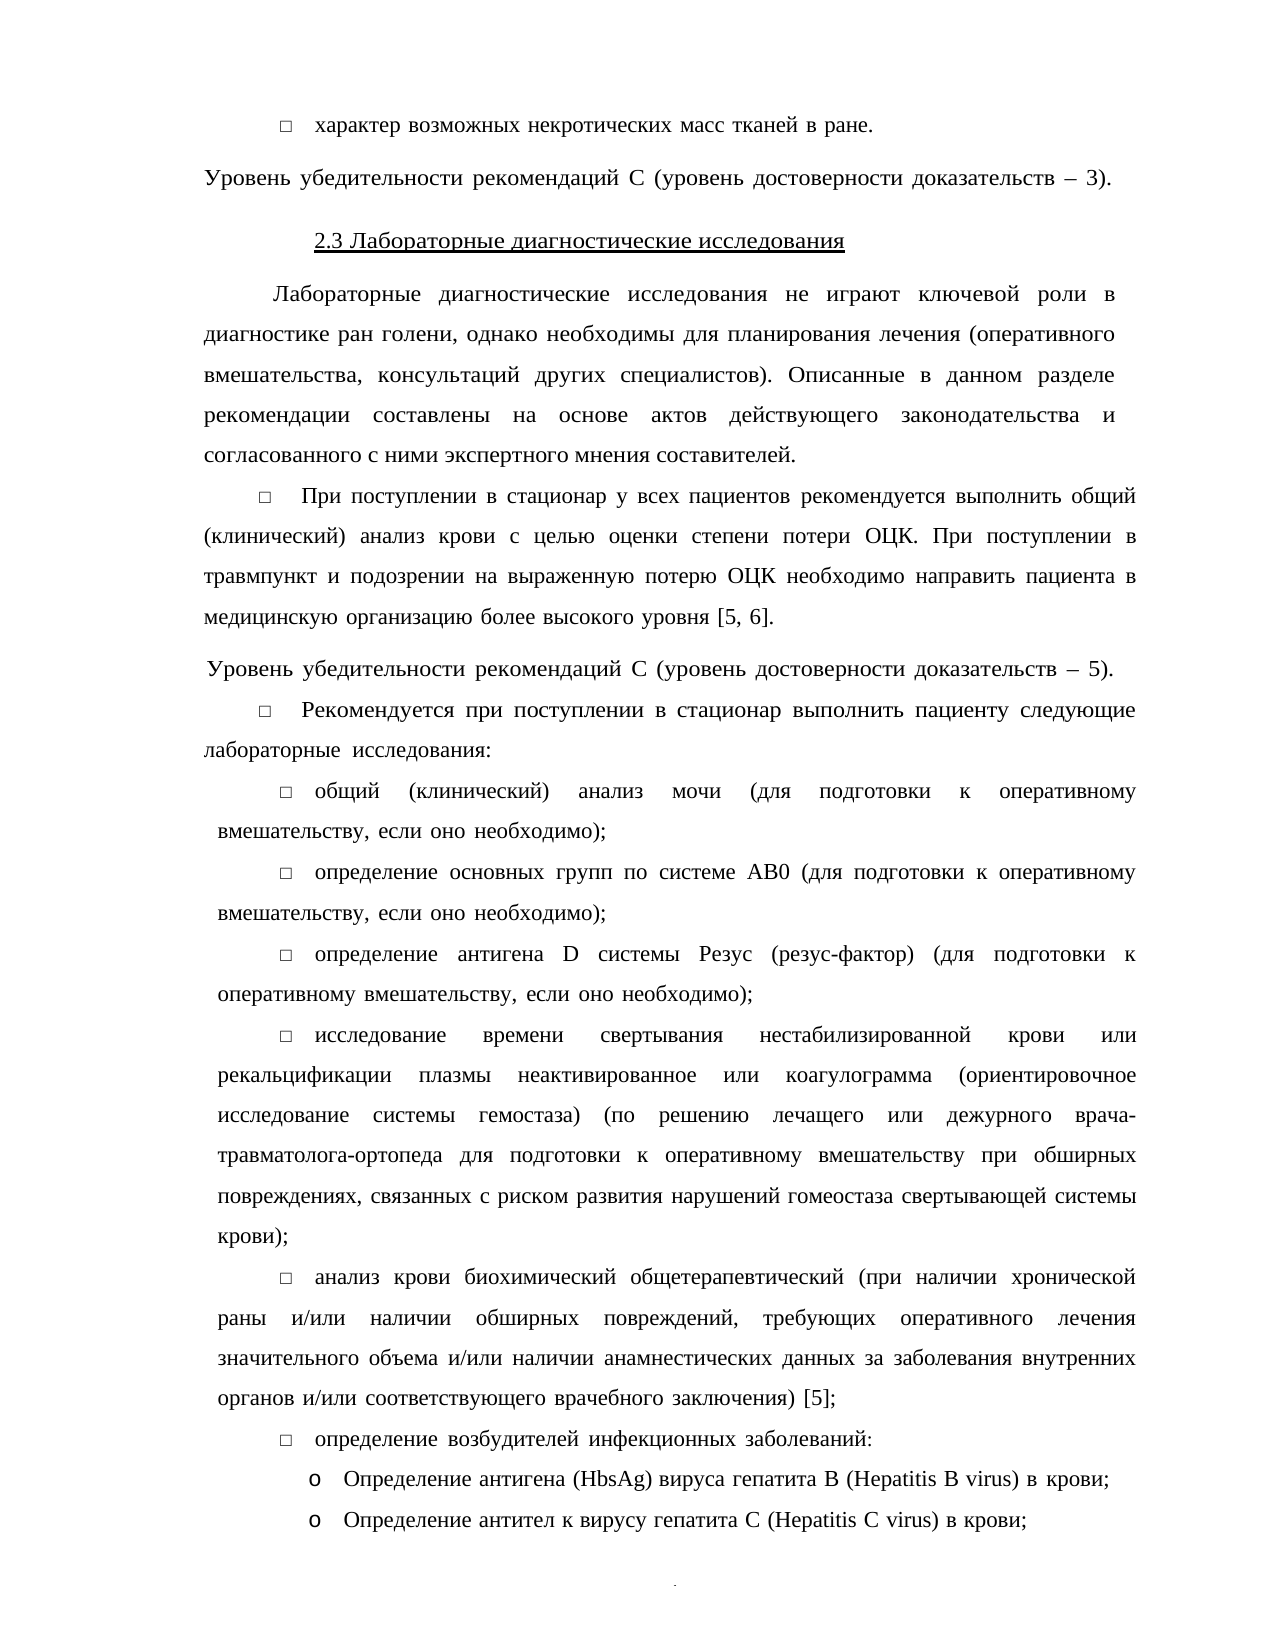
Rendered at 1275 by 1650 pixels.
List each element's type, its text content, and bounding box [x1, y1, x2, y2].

list определение возбудителей инфекционных заболеваний: [280, 1425, 1148, 1451]
list определение антигена D системы Резус (резус-фактор) (для подготовки к оперативному вмешательству, если оно необходимо); [217, 939, 1136, 1006]
list исследование времени свертывания нестабилизированной крови или рекальцификации плазмы неактивированное или коагулограмма (ориентировочное исследование системы гемостаза) (по решению лечащего или дежурного врача- травматолога-ортопеда для подготовки к оперативному вмешательству при обширных повреждениях, связанных с риском развития нарушений гомеостаза свертывающей системы крови); [217, 1021, 1137, 1248]
text Уровень убедительности рекомендаций С (уровень достоверности доказательств – 5). [206, 655, 1114, 682]
list Лабораторные диагностические исследования [314, 228, 1148, 254]
list анализ крови биохимический общетерапевтический (при наличии хронической раны и/или наличии обширных повреждений, требующих оперативного лечения значительного объема и/или наличии анамнестических данных за заболевания внутренних органов и/или соответствующего врачебного заключения) [5]; [217, 1263, 1136, 1411]
list общий (клинический) анализ мочи (для подготовки к оперативному вмешательству, если оно необходимо); [217, 777, 1137, 844]
list характер возможных некротических масс тканей в ране. [280, 111, 1148, 138]
list Определение антител к вирусу гепатита C (Hepatitis C virus) в крови; [308, 1506, 1148, 1534]
list определение основных групп по системе AB0 (для подготовки к оперативному вмешательству, если оно необходимо); [217, 858, 1136, 925]
text Лабораторные диагностические исследования не играют ключевой роли в диагностике ран голени, однако необходимы для планирования лечения (оперативного вмешательства, консультаций других специалистов). Описанные в данном разделе рекомендации составлены на основе актов действующего законодательства и согласованного с ними экспертного мнения составителей. [204, 280, 1115, 468]
list Рекомендуется при поступлении в стационар выполнить пациенту следующие лабораторные исследования: [204, 696, 1136, 762]
list Определение антигена (HbsAg) вируса гепатита B (Hepatitis B virus) в крови; [204, 1465, 1148, 1494]
list При поступлении в стационар у всех пациентов рекомендуется выполнить общий (клинический) анализ крови с целью оценки степени потери ОЦК. При поступлении в травмпункт и подозрении на выраженную потерю ОЦК необходимо направить пациента в медицинскую организацию более высокого уровня [5, 6]. [204, 482, 1137, 629]
text Уровень убедительности рекомендаций С (уровень достоверности доказательств – 3). [204, 164, 1148, 190]
